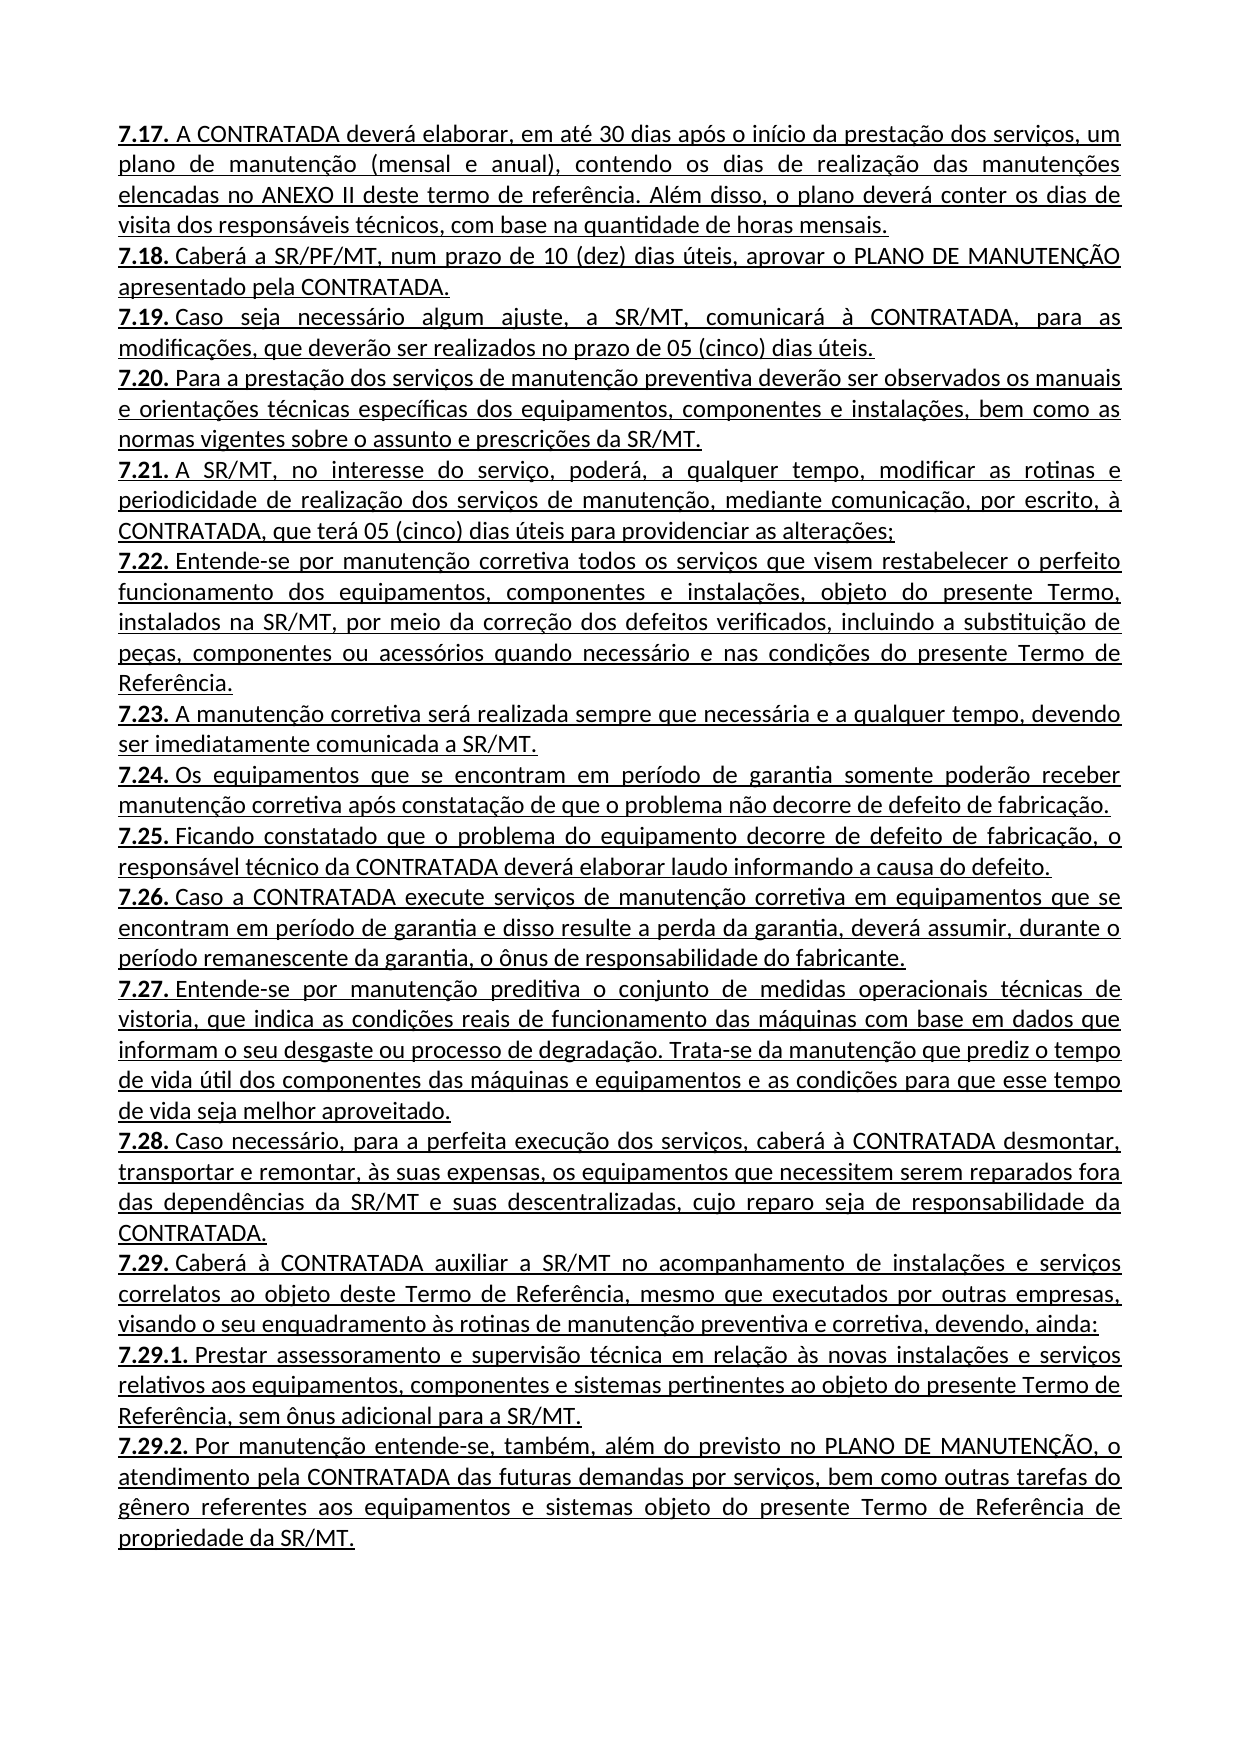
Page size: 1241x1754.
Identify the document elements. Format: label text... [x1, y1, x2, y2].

text 7.22. Entende-se por manutenção corretiva todos os serviços que visem restabelecer o perfeito funcionamento dos equipamentos, componentes e instalações, objeto do presente Termo, instalados na SR/MT, por meio da correção dos defeitos verificados, incluindo a substituição de peças, componentes ou acessórios quando necessário e nas condições do presente Termo de Referência. [118, 573, 1122, 633]
text 7.24. Os equipamentos que se encontram em período de garantia somente poderão receber manutenção corretiva após constatação de que o problema não decorre de defeito de fabricação. [118, 759, 1122, 820]
text 7.22. Entende-se por manutenção corretiva todos os serviços que visem restabelecer o perfeito funcionamento dos equipamentos, componentes e instalações, objeto do presente Termo, instalados na SR/MT, por meio da correção dos defeitos verificados, incluindo a substituição de peças, componentes ou acessórios quando necessário e nas condições do presente Termo de Referência. [118, 634, 1122, 663]
text 7.23. A manutenção corretiva será realizada sempre que necessária e a qualquer tempo, devendo ser imediatamente comunicada a SR/MT. [118, 726, 1122, 759]
text 7.28. Caso necessário, para a perfeita execução dos serviços, caberá à CONTRATADA desmontar, transportar e remontar, às suas expensas, os equipamentos que necessitem serem reparados fora das dependências da SR/MT e suas descentralizadas, cujo reparo seja de responsabilidade da CONTRATADA. [118, 1125, 1122, 1182]
text 7.20. Para a prestação dos serviços de manutenção preventiva deverão ser observados os manuais e orientações técnicas específicas dos equipamentos, componentes e instalações, bem como as normas vigentes sobre o assunto e prescrições da SR/MT. [118, 390, 1122, 454]
text 7.29.2. Por manutenção entende-se, também, além do previsto no PLANO DE MANUTENÇÃO, o atendimento pela CONTRATADA das futuras demandas por serviços, bem como outras tarefas do gênero referentes aos equipamentos e sistemas objeto do presente Termo de Referência de propriedade da SR/MT. [118, 1519, 1122, 1553]
text 7.29.2. Por manutenção entende-se, também, além do previsto no PLANO DE MANUTENÇÃO, o atendimento pela CONTRATADA das futuras demandas por serviços, bem como outras tarefas do gênero referentes aos equipamentos e sistemas objeto do presente Termo de Referência de propriedade da SR/MT. [118, 1431, 1122, 1456]
text 7.27. Entende-se por manutenção preditiva o conjunto de medidas operacionais técnicas de vistoria, que indica as condições reais de funcionamento das máquinas com base em dados que informam o seu desgaste ou processo de degradação. Trata-se da manutenção que prediz o tempo de vida útil dos componentes das máquinas e equipamentos e as condições para que esse tempo de vida seja melhor aproveitado. [118, 1000, 1122, 1060]
text 7.29.1. Prestar assessoramento e supervisão técnica em relação às novas instalações e serviços relativos aos equipamentos, componentes e sistemas pertinentes ao objeto do presente Termo de Referência, sem ônus adicional para a SR/MT. [118, 1339, 1122, 1365]
text 7.28. Caso necessário, para a perfeita execução dos serviços, caberá à CONTRATADA desmontar, transportar e remontar, às suas expensas, os equipamentos que necessitem serem reparados fora das dependências da SR/MT e suas descentralizadas, cujo reparo seja de responsabilidade da CONTRATADA. [118, 1184, 1122, 1247]
text 7.21. A SR/MT, no interesse do serviço, poderá, a qualquer tempo, modificar as rotinas e periodicidade de realização dos serviços de manutenção, mediante comunicação, por escrito, à CONTRATADA, que terá 05 (cinco) dias úteis para providenciar as alterações; [118, 481, 1122, 510]
text 7.29.2. Por manutenção entende-se, também, além do previsto no PLANO DE MANUTENÇÃO, o atendimento pela CONTRATADA das futuras demandas por serviços, bem como outras tarefas do gênero referentes aos equipamentos e sistemas objeto do presente Termo de Referência de propriedade da SR/MT. [118, 1458, 1122, 1487]
text 7.17. A CONTRATADA deverá elaborar, em até 30 dias após o início da prestação dos serviços, um plano de manutenção (mensal e anual), contendo os dias de realização das manutenções elencadas no ANEXO II deste termo de referência. Além disso, o plano deverá conter os dias de visita dos responsáveis técnicos, com base na quantidade de horas mensais. [118, 118, 1122, 205]
text 7.27. Entende-se por manutenção preditiva o conjunto de medidas operacionais técnicas de vistoria, que indica as condições reais de funcionamento das máquinas com base em dados que informam o seu desgaste ou processo de degradação. Trata-se da manutenção que prediz o tempo de vida útil dos componentes das máquinas e equipamentos e as condições para que esse tempo de vida seja melhor aproveitado. [118, 1061, 1122, 1090]
text 7.29. Caberá à CONTRATADA auxiliar a SR/MT no acompanhamento de instalações e serviços correlatos ao objeto deste Termo de Referência, mesmo que executados por outras empresas, visando o seu enquadramento às rotinas de manutenção preventiva e corretiva, devendo, ainda: [118, 1247, 1122, 1273]
text 7.29. Caberá à CONTRATADA auxiliar a SR/MT no acompanhamento de instalações e serviços correlatos ao objeto deste Termo de Referência, mesmo que executados por outras empresas, visando o seu enquadramento às rotinas de manutenção preventiva e corretiva, devendo, ainda: [118, 1306, 1122, 1339]
text 7.22. Entende-se por manutenção corretiva todos os serviços que visem restabelecer o perfeito funcionamento dos equipamentos, componentes e instalações, objeto do presente Termo, instalados na SR/MT, por meio da correção dos defeitos verificados, incluindo a substituição de peças, componentes ou acessórios quando necessário e nas condições do presente Termo de Referência. [118, 545, 1122, 571]
text 7.18. Caberá a SR/PF/MT, num prazo de 10 (dez) dias úteis, aprovar o PLANO DE MANUTENÇÃO apresentado pela CONTRATADA. [118, 240, 1122, 301]
text 7.25. Ficando constatado que o problema do equipamento decorre de defeito de fabricação, o responsável técnico da CONTRATADA deverá elaborar laudo informando a causa do defeito. [118, 820, 1122, 846]
text 7.29. Caberá à CONTRATADA auxiliar a SR/MT no acompanhamento de instalações e serviços correlatos ao objeto deste Termo de Referência, mesmo que executados por outras empresas, visando o seu enquadramento às rotinas de manutenção preventiva e corretiva, devendo, ainda: [118, 1275, 1122, 1304]
text 7.22. Entende-se por manutenção corretiva todos os serviços que visem restabelecer o perfeito funcionamento dos equipamentos, componentes e instalações, objeto do presente Termo, instalados na SR/MT, por meio da correção dos defeitos verificados, incluindo a substituição de peças, componentes ou acessórios quando necessário e nas condições do presente Termo de Referência. [118, 665, 1122, 698]
text 7.26. Caso a CONTRATADA execute serviços de manutenção corretiva em equipamentos que se encontram em período de garantia e disso resulte a perda da garantia, deverá assumir, durante o período remanescente da garantia, o ônus de responsabilidade do fabricante. [118, 909, 1122, 973]
text 7.29.1. Prestar assessoramento e supervisão técnica em relação às novas instalações e serviços relativos aos equipamentos, componentes e sistemas pertinentes ao objeto do presente Termo de Referência, sem ônus adicional para a SR/MT. [118, 1367, 1122, 1395]
text 7.27. Entende-se por manutenção preditiva o conjunto de medidas operacionais técnicas de vistoria, que indica as condições reais de funcionamento das máquinas com base em dados que informam o seu desgaste ou processo de degradação. Trata-se da manutenção que prediz o tempo de vida útil dos componentes das máquinas e equipamentos e as condições para que esse tempo de vida seja melhor aproveitado. [118, 1092, 1122, 1125]
text 7.19. Caso seja necessário algum ajuste, a SR/MT, comunicará à CONTRATADA, para as modificações, que deverão ser realizados no prazo de 05 (cinco) dias úteis. [118, 301, 1122, 327]
text 7.29.2. Por manutenção entende-se, também, além do previsto no PLANO DE MANUTENÇÃO, o atendimento pela CONTRATADA das futuras demandas por serviços, bem como outras tarefas do gênero referentes aos equipamentos e sistemas objeto do presente Termo de Referência de propriedade da SR/MT. [118, 1489, 1122, 1518]
text 7.23. A manutenção corretiva será realizada sempre que necessária e a qualquer tempo, devendo ser imediatamente comunicada a SR/MT. [118, 698, 1122, 724]
text 7.29.1. Prestar assessoramento e supervisão técnica em relação às novas instalações e serviços relativos aos equipamentos, componentes e sistemas pertinentes ao objeto do presente Termo de Referência, sem ônus adicional para a SR/MT. [118, 1397, 1122, 1431]
text 7.19. Caso seja necessário algum ajuste, a SR/MT, comunicará à CONTRATADA, para as modificações, que deverão ser realizados no prazo de 05 (cinco) dias úteis. [118, 329, 1122, 362]
text 7.27. Entende-se por manutenção preditiva o conjunto de medidas operacionais técnicas de vistoria, que indica as condições reais de funcionamento das máquinas com base em dados que informam o seu desgaste ou processo de degradação. Trata-se da manutenção que prediz o tempo de vida útil dos componentes das máquinas e equipamentos e as condições para que esse tempo de vida seja melhor aproveitado. [118, 973, 1122, 999]
text 7.17. A CONTRATADA deverá elaborar, em até 30 dias após o início da prestação dos serviços, um plano de manutenção (mensal e anual), contendo os dias de realização das manutenções elencadas no ANEXO II deste termo de referência. Além disso, o plano deverá conter os dias de visita dos responsáveis técnicos, com base na quantidade de horas mensais. [118, 207, 1122, 240]
text 7.26. Caso a CONTRATADA execute serviços de manutenção corretiva em equipamentos que se encontram em período de garantia e disso resulte a perda da garantia, deverá assumir, durante o período remanescente da garantia, o ônus de responsabilidade do fabricante. [118, 881, 1122, 907]
text 7.21. A SR/MT, no interesse do serviço, poderá, a qualquer tempo, modificar as rotinas e periodicidade de realização dos serviços de manutenção, mediante comunicação, por escrito, à CONTRATADA, que terá 05 (cinco) dias úteis para providenciar as alterações; [118, 454, 1122, 480]
text 7.20. Para a prestação dos serviços de manutenção preventiva deverão ser observados os manuais e orientações técnicas específicas dos equipamentos, componentes e instalações, bem como as normas vigentes sobre o assunto e prescrições da SR/MT. [118, 362, 1122, 388]
text 7.25. Ficando constatado que o problema do equipamento decorre de defeito de fabricação, o responsável técnico da CONTRATADA deverá elaborar laudo informando a causa do defeito. [118, 848, 1122, 881]
text 7.21. A SR/MT, no interesse do serviço, poderá, a qualquer tempo, modificar as rotinas e periodicidade de realização dos serviços de manutenção, mediante comunicação, por escrito, à CONTRATADA, que terá 05 (cinco) dias úteis para providenciar as alterações; [118, 512, 1122, 545]
